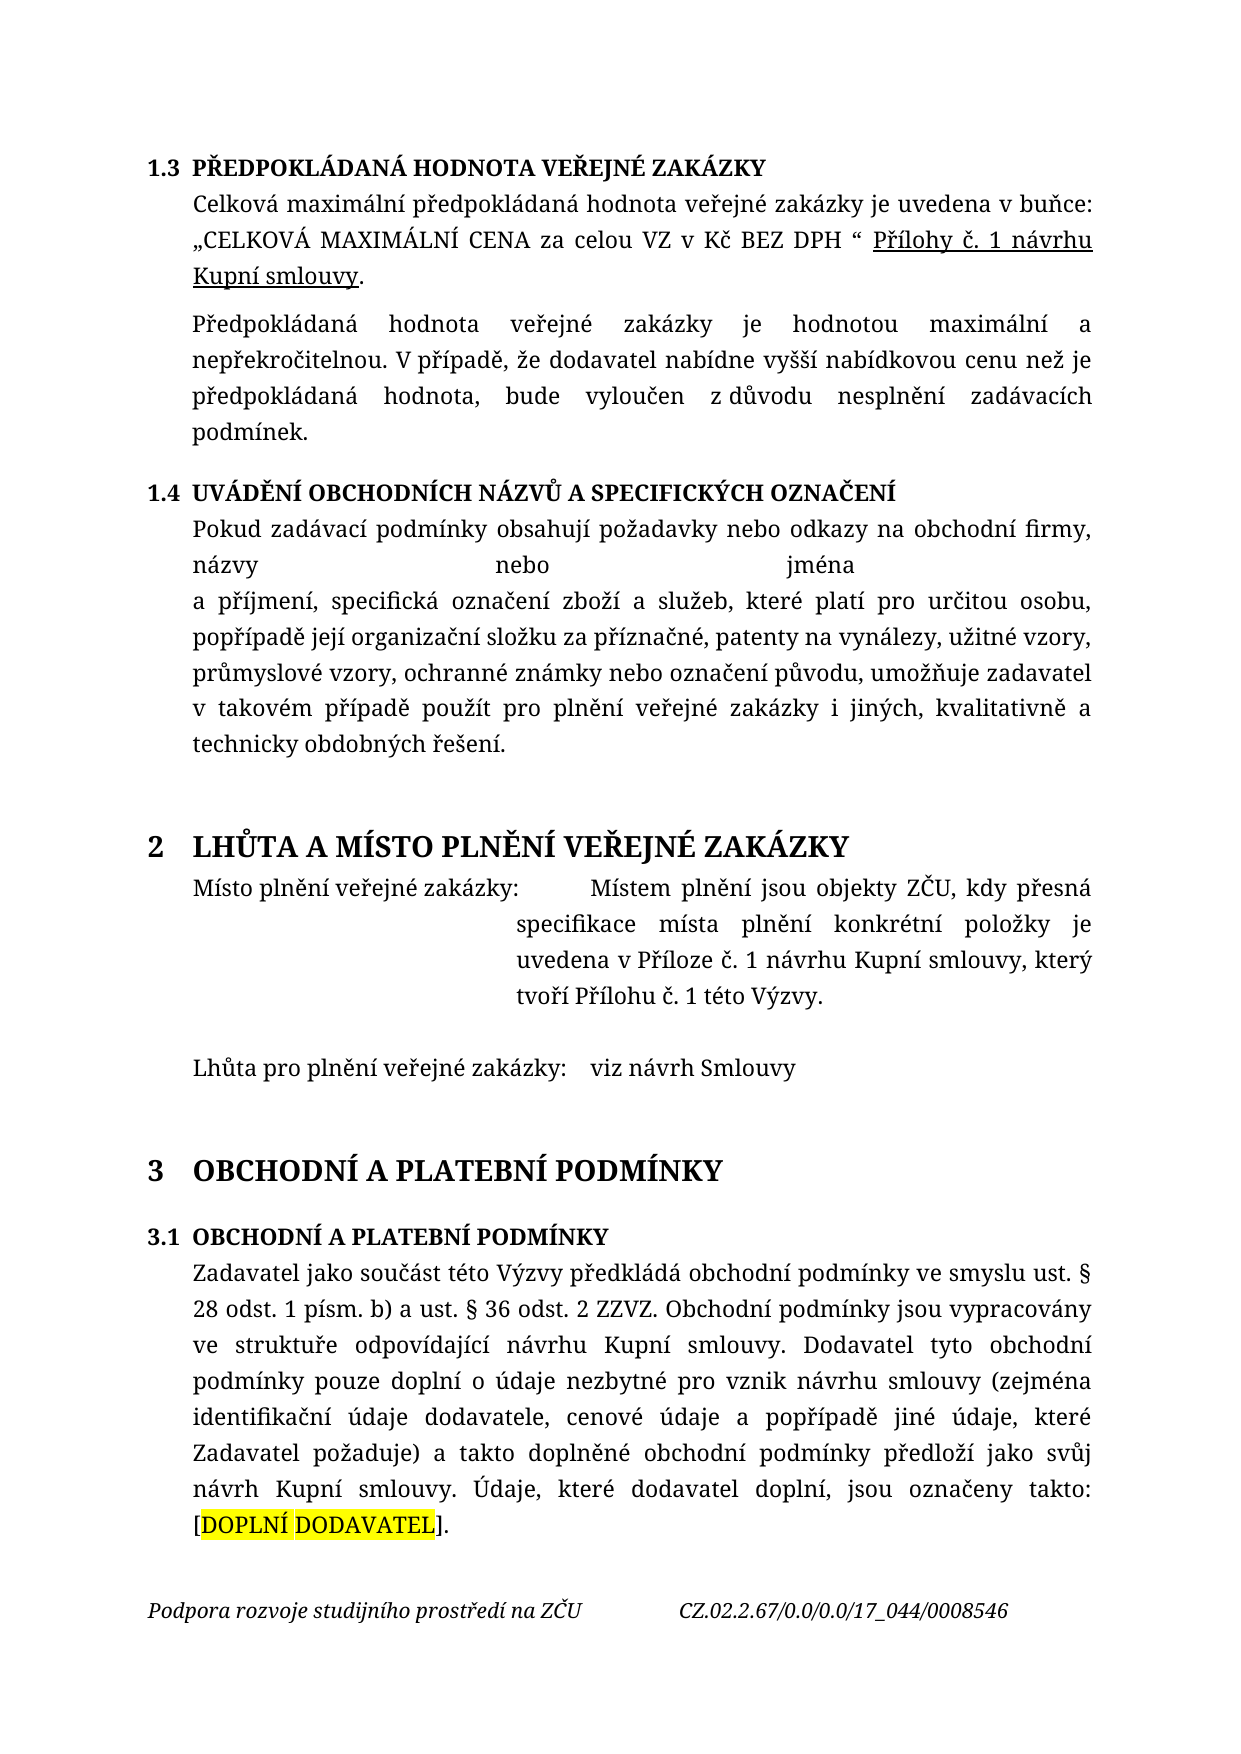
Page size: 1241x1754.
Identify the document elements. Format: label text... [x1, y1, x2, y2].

subtitle PŘEDPOKLÁDANÁ HODNOTA VEŘEJNÉ ZAKÁZKY [147, 152, 1093, 183]
text Lhůta pro plnění veřejné zakázky: viz návrh Smlouvy [193, 1052, 1093, 1083]
subtitle UVÁDĚNÍ OBCHODNÍCH NÁZVŮ A SPECIFICKÝCH OZNAČENÍ [147, 477, 1093, 508]
subtitle OBCHODNÍ A PLATEBNÍ PODMÍNKY [148, 1151, 1093, 1190]
text Zadavatel jako součást této Výzvy předkládá obchodní podmínky ve smyslu ust. § 28 odst. 1 písm. b) a ust. § 36 odst. 2 ZZVZ. Obchodní podmínky jsou vypracovány ve struktuře odpovídající návrhu Kupní smlouvy. Dodavatel tyto obchodní podmínky pouze doplní o údaje nezbytné pro vznik návrhu smlouvy (zejména identifikační údaje dodavatele, cenové údaje a popřípadě jiné údaje, které Zadavatel požaduje) a takto doplněné obchodní podmínky předloží jako svůj návrh Kupní smlouvy. Údaje, které dodavatel doplní, jsou označeny takto: [DOPLNÍ DODAVATEL]. [193, 1257, 1093, 1540]
text Celková maximální předpokládaná hodnota veřejné zakázky je uvedena v buňce: „CELKOVÁ MAXIMÁLNÍ CENA za celou VZ v Kč BEZ DPH “ Přílohy č. 1 návrhu Kupní smlouvy. [193, 188, 1093, 291]
text Pokud zadávací podmínky obsahují požadavky nebo odkazy na obchodní firmy, názvy nebo jména a příjmení, specifická označení zboží a služeb, které platí pro určitou osobu, popřípadě její organizační složku za příznačné, patenty na vynálezy, užitné vzory, průmyslové vzory, ochranné známky nebo označení původu, umožňuje zadavatel v takovém případě použít pro plnění veřejné zakázky i jiných, kvalitativně a technicky obdobných řešení. [192, 513, 1093, 759]
text Místo plnění veřejné zakázky: Místem plnění jsou objekty ZČU, kdy přesná specifikace místa plnění konkrétní položky je uvedena v Příloze č. 1 návrhu Kupní smlouvy, který tvoří Přílohu č. 1 této Výzvy. [193, 872, 1093, 1011]
text Předpokládaná hodnota veřejné zakázky je hodnotou maximální a nepřekročitelnou. V případě, že dodavatel nabídne vyšší nabídkovou cenu než je předpokládaná hodnota, bude vyloučen z důvodu nesplnění zadávacích podmínek. [192, 308, 1093, 447]
subtitle OBCHODNÍ A PLATEBNÍ PODMÍNKY [147, 1221, 1093, 1252]
subtitle LHŮTA A MÍSTO PLNĚNÍ VEŘEJNÉ ZAKÁZKY [148, 827, 1093, 866]
